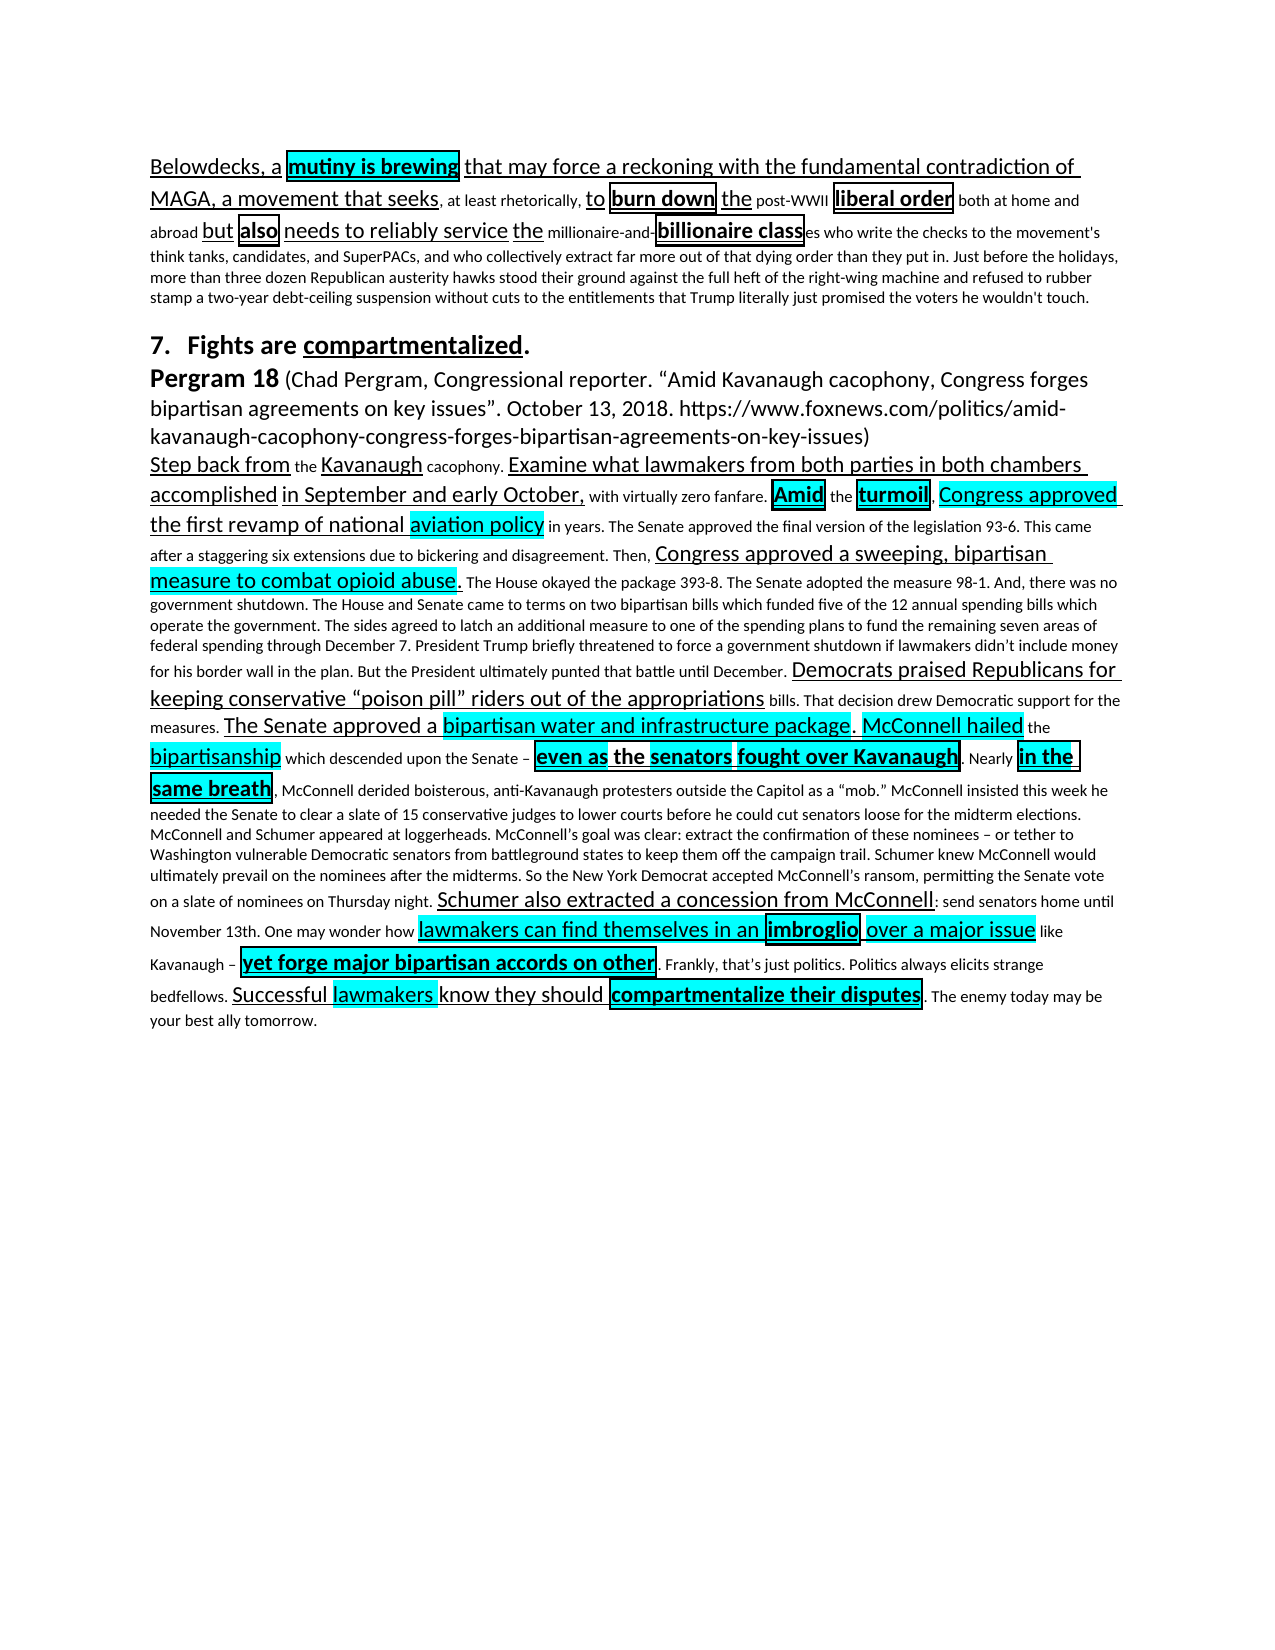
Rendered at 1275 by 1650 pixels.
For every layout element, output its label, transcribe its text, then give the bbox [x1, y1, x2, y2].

subtitle Fights are compartmentalized. [150, 328, 1125, 361]
text Step back from the Kavanaugh cacophony. Examine what lawmakers from both parties in both chambers accomplished in September and early October, with virtually zero fanfare. Amid the turmoil, Congress approved the first revamp of national aviation policy in years. The Senate approved the final version of the legislation 93-6. This came after a staggering six extensions due to bickering and disagreement. Then, Congress approved a sweeping, bipartisan measure to combat opioid abuse. The House okayed the package 393-8. The Senate adopted the measure 98-1. And, there was no government shutdown. The House and Senate came to terms on two bipartisan bills which funded five of the 12 annual spending bills which operate the government. The sides agreed to latch an additional measure to one of the spending plans to fund the remaining seven areas of federal spending through December 7. President Trump briefly threatened to force a government shutdown if lawmakers didn’t include money for his border wall in the plan. But the President ultimately punted that battle until December. Democrats praised Republicans for keeping conservative “poison pill” riders out of the appropriations bills. That decision drew Democratic support for the measures. The Senate approved a bipartisan water and infrastructure package. McConnell hailed the bipartisanship which descended upon the Senate – even as the senators fought over Kavanaugh. Nearly in the same breath, McConnell derided boisterous, anti-Kavanaugh protesters outside the Capitol as a “mob.” McConnell insisted this week he needed the Senate to clear a slate of 15 conservative judges to lower courts before he could cut senators loose for the midterm elections. McConnell and Schumer appeared at loggerheads. McConnell’s goal was clear: extract the confirmation of these nominees – or tether to Washington vulnerable Democratic senators from battleground states to keep them off the campaign trail. Schumer knew McConnell would ultimately prevail on the nominees after the midterms. So the New York Democrat accepted McConnell’s ransom, permitting the Senate vote on a slate of nominees on Thursday night. Schumer also extracted a concession from McConnell: send senators home until November 13th. One may wonder how lawmakers can find themselves in an imbroglio over a major issue like Kavanaugh – yet forge major bipartisan accords on other. Frankly, that’s just politics. Politics always elicits strange bedfellows. Successful lawmakers know they should compartmentalize their disputes. The enemy today may be your best ally tomorrow. [150, 450, 1125, 1030]
text Belowdecks, a mutiny is brewing that may force a reckoning with the fundamental contradiction of MAGA, a movement that seeks, at least rhetorically, to burn down the post-WWII liberal order both at home and abroad but also needs to reliably service the millionaire-and-billionaire classes who write the checks to the movement's think tanks, candidates, and SuperPACs, and who collectively extract far more out of that dying order than they put in. Just before the holidays, more than three dozen Republican austerity hawks stood their ground against the full heft of the right-wing machine and refused to rubber stamp a two-year debt-ceiling suspension without cuts to the entitlements that Trump literally just promised the voters he wouldn't touch. [150, 150, 1125, 307]
text Pergram 18 (Chad Pergram, Congressional reporter. “Amid Kavanaugh cacophony, Congress forges bipartisan agreements on key issues”. October 13, 2018. https://www.foxnews.com/politics/amid-kavanaugh-cacophony-congress-forges-bipartisan-agreements-on-key-issues) [150, 361, 1125, 450]
